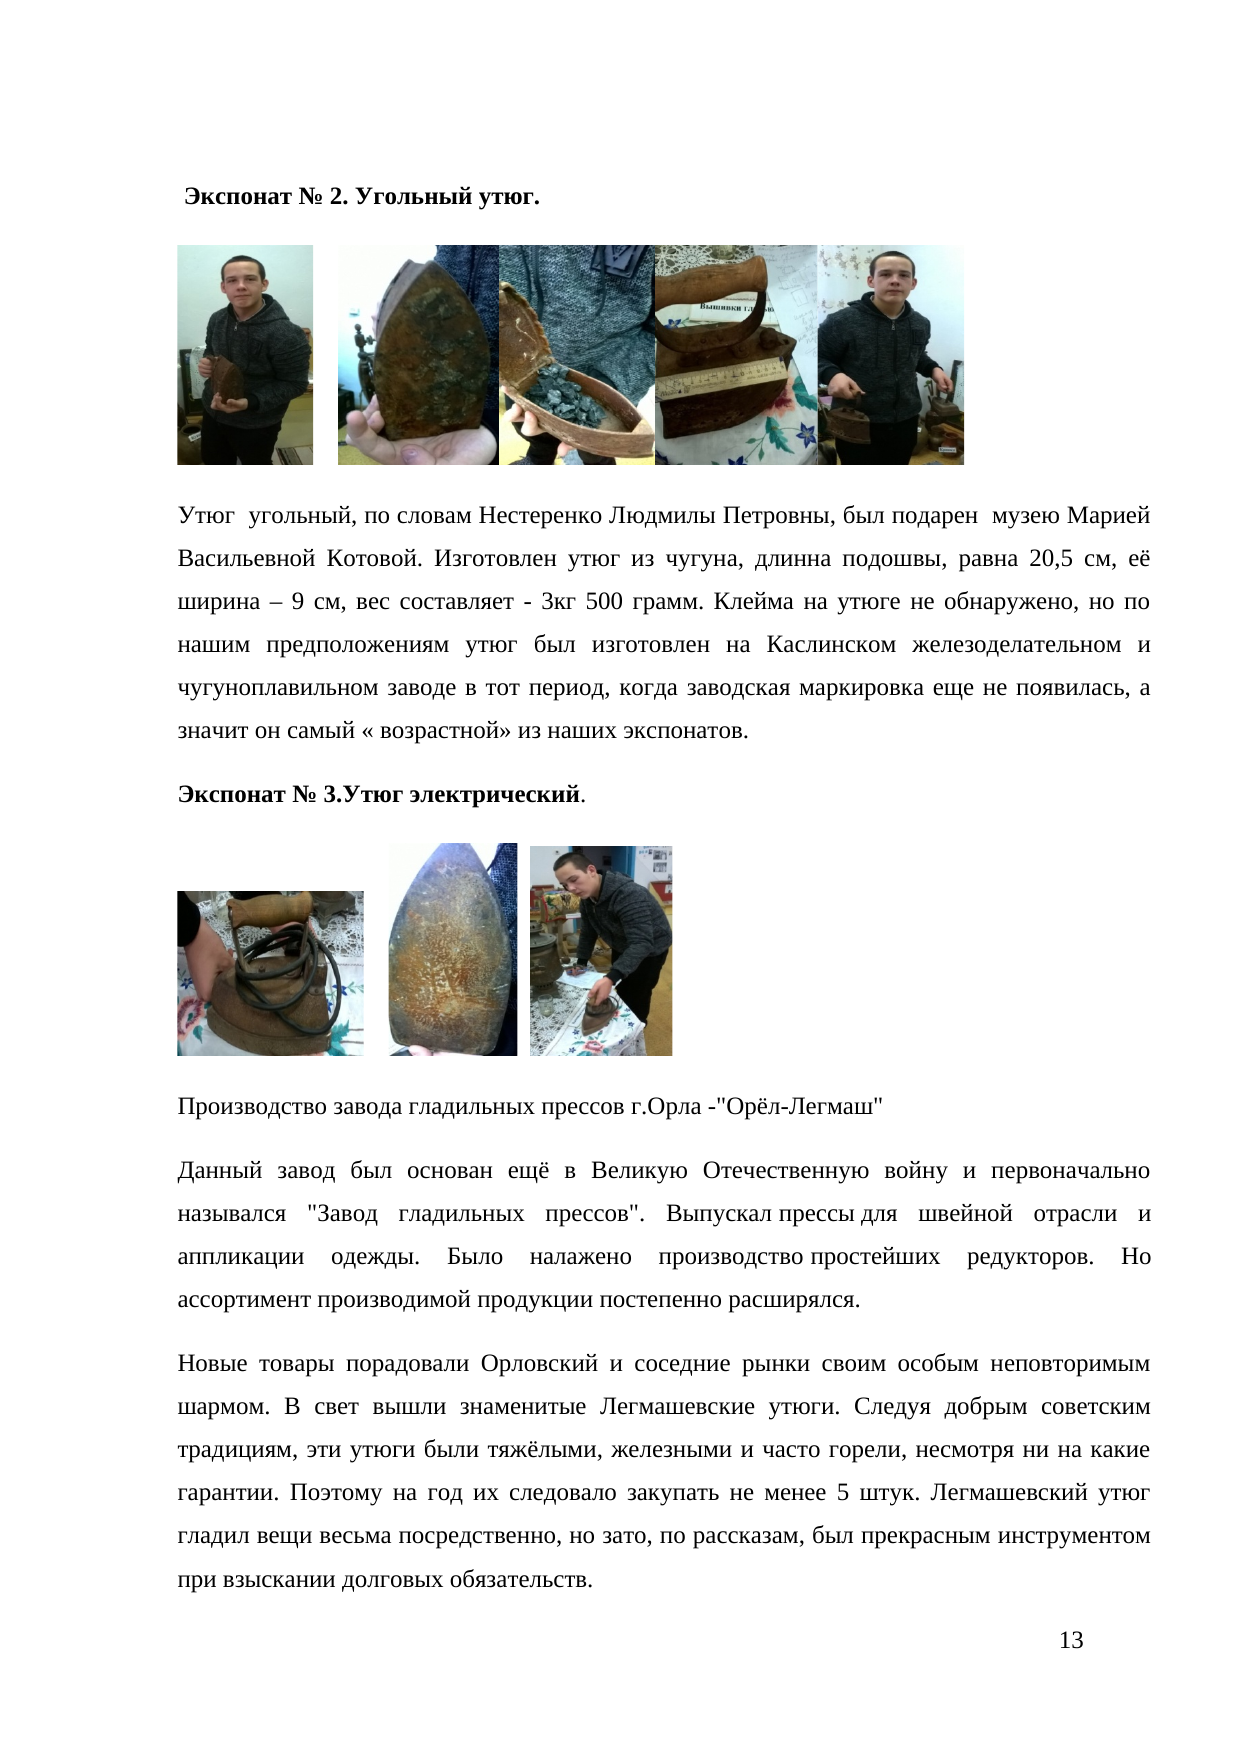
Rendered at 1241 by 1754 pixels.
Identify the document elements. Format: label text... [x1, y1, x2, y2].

picture [338, 245, 965, 465]
text Производство завода гладильных прессов г.Орла -"Орёл-Легмаш" [177, 1091, 1152, 1119]
text Экспонат № 3.Утюг электрический. [177, 779, 1152, 808]
text Утюг угольный, по словам Нестеренко Людмилы Петровны, был подарен музею Марией Васильевной Котовой. Изготовлен утюг из чугуна, длинна подошвы, равна 20,5 см, её ширина – 9 см, вес составляет - 3кг 500 грамм. Клейма на утюге не обнаружено, но по нашим предположениям утюг был изготовлен на Каслинском железоделательном и чугуноплавильном заводе в тот период, когда заводская маркировка еще не появилась, а значит он самый « возрастной» из наших экспонатов. [177, 500, 1152, 744]
text Экспонат № 2. Угольный утюг. [177, 181, 1152, 210]
text Новые товары порадовали Орловский и соседние рынки своим особым неповторимым шармом. В свет вышли знаменитые Легмашевские утюги. Следуя добрым советским традициям, эти утюги были тяжёлыми, железными и часто горели, несмотря ни на какие гарантии. Поэтому на год их следовало закупать не менее 5 штук. Легмашевский утюг гладил вещи весьма посредственно, но зато, по рассказам, был прекрасным инструментом при взыскании долговых обязательств. [177, 1348, 1152, 1592]
picture [177, 891, 364, 1056]
text Данный завод был основан ещё в Великую Отечественную войну и первоначально назывался "Завод гладильных прессов". Выпускал прессы для швейной отрасли и аппликации одежды. Было налажено производство простейших редукторов. Но ассортимент производимой продукции постепенно расширялся. [177, 1155, 1152, 1313]
picture [530, 846, 673, 1056]
picture [388, 843, 518, 1056]
picture [177, 245, 314, 465]
